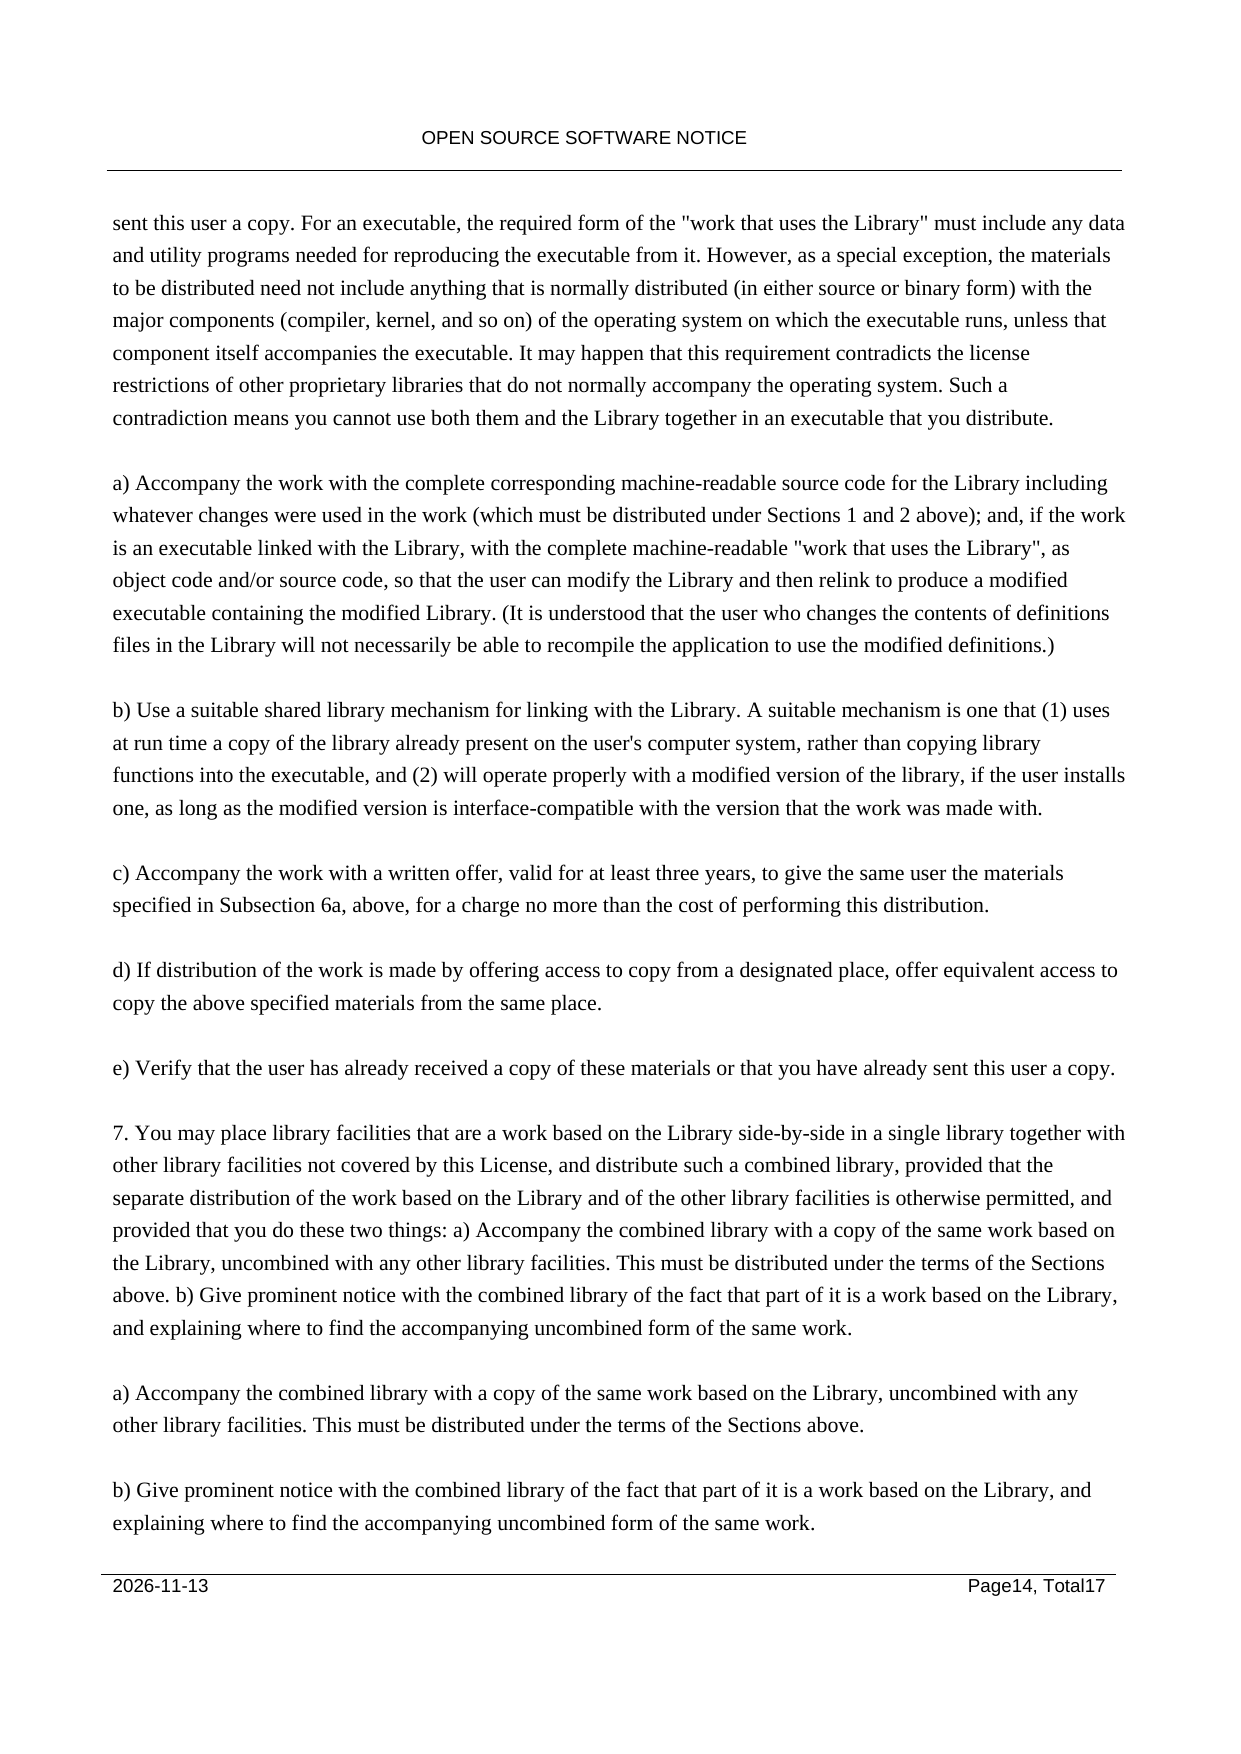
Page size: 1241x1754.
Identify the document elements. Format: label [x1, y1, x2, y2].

text [112, 206, 1128, 1539]
